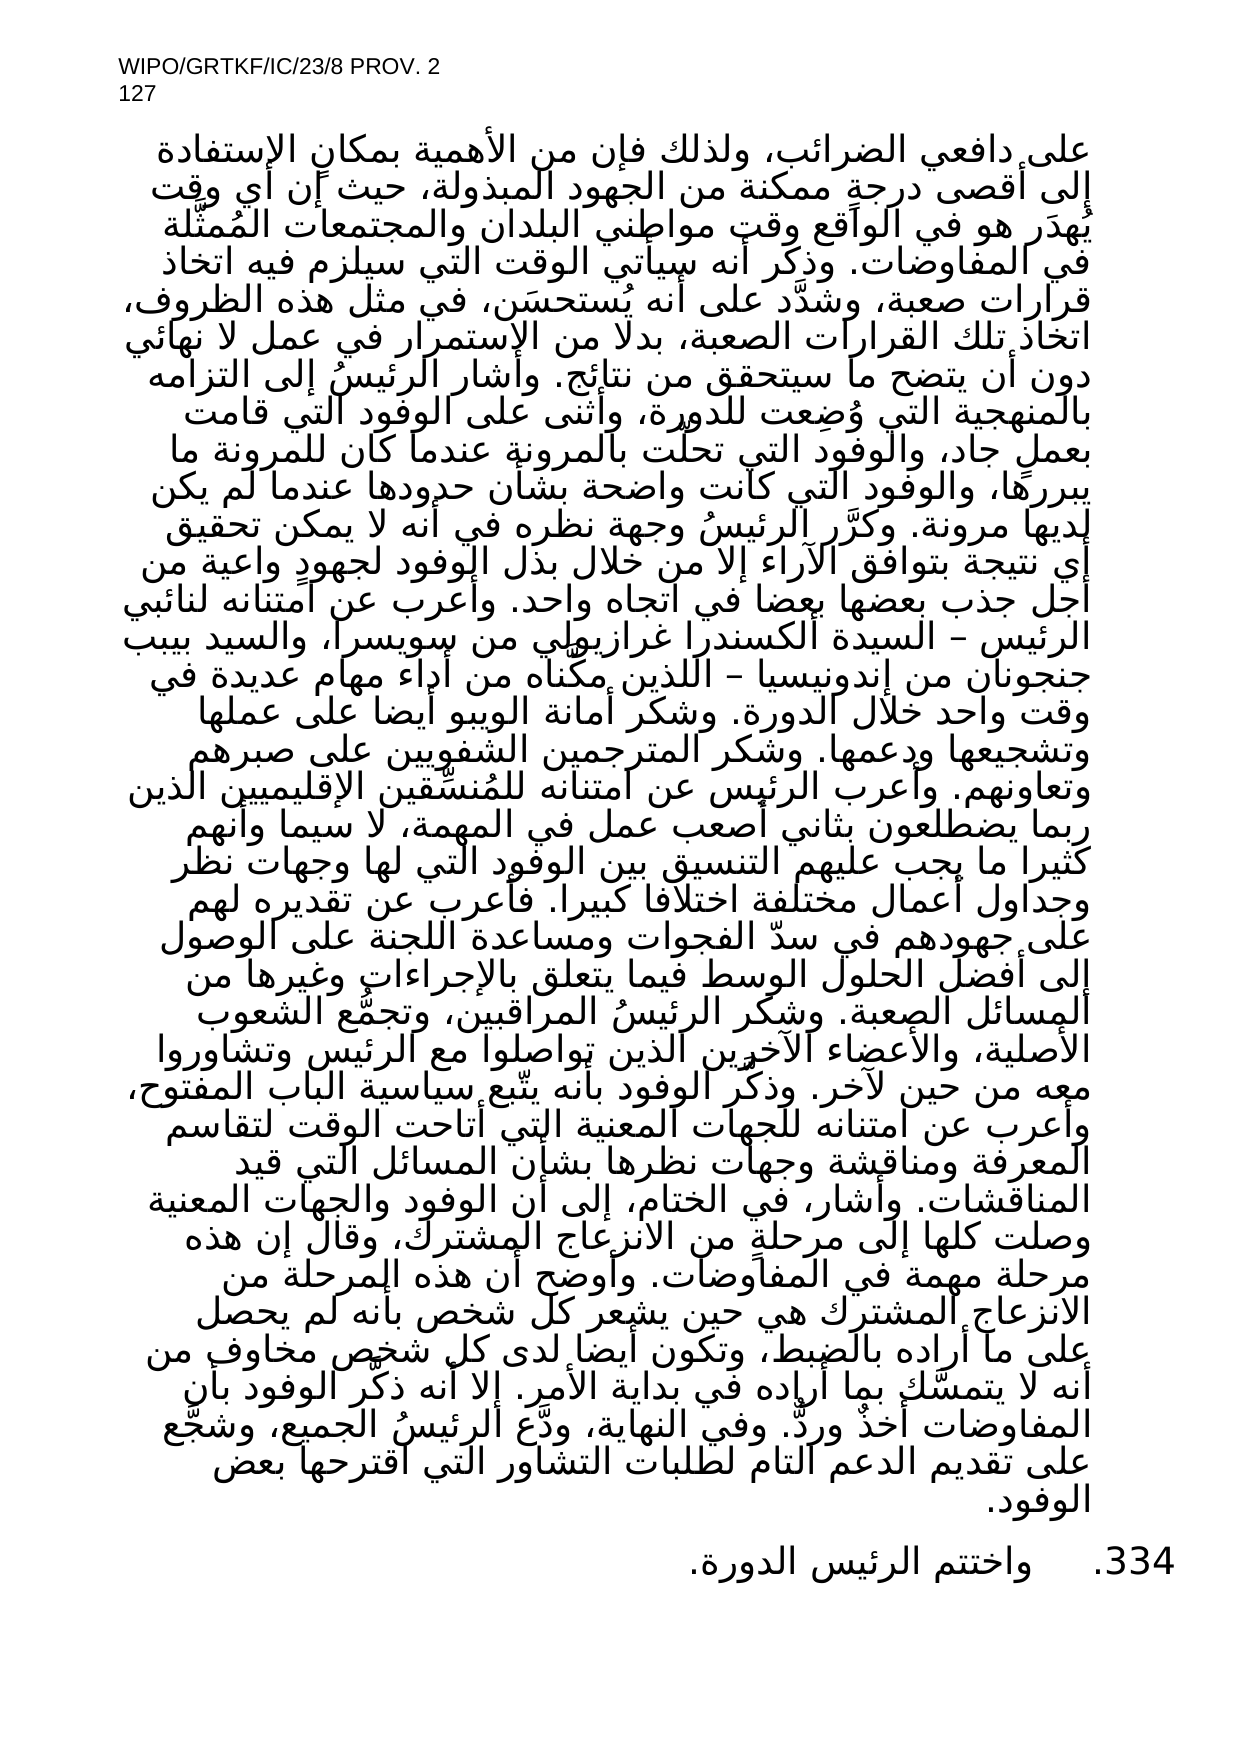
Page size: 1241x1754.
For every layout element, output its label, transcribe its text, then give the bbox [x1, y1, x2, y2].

text واختتم الرئيس الدورة. [886, 1545, 1092, 1582]
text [118, 132, 1092, 1520]
text واختتم الرئيس الدورة. [118, 1545, 905, 1582]
